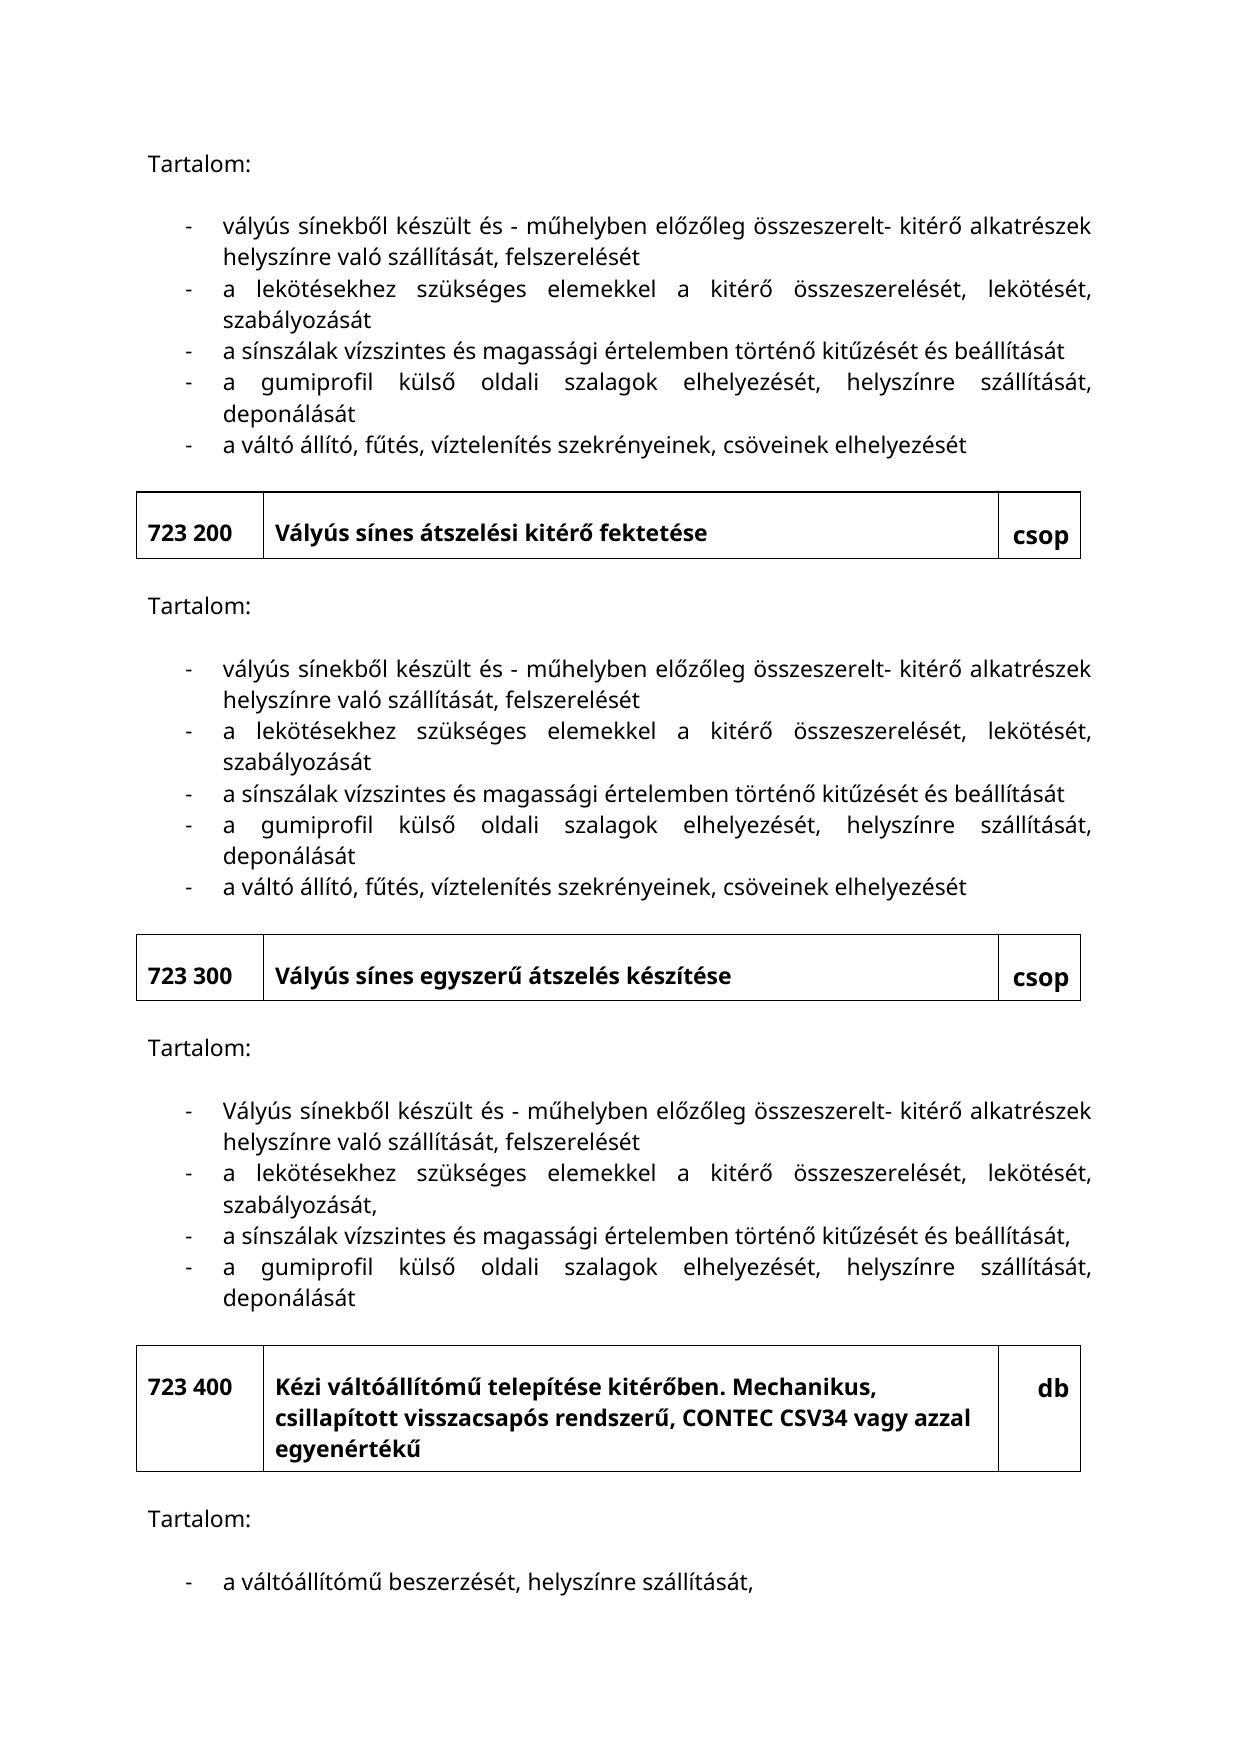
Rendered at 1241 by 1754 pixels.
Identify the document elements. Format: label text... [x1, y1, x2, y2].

text Tartalom: [148, 148, 1093, 179]
table_header 723 400 [137, 1346, 263, 1471]
table_header csop [999, 493, 1080, 558]
table_header csop [999, 935, 1080, 1000]
table_header Vályús sínes átszelési kitérő fektetése [264, 493, 998, 558]
list a sínszálak vízszintes és magassági értelemben történő kitűzését és beállítását [185, 335, 1093, 366]
list a váltó állító, fűtés, víztelenítés szekrényeinek, csöveinek elhelyezését [185, 429, 1093, 460]
list a váltó állító, fűtés, víztelenítés szekrényeinek, csöveinek elhelyezését [185, 871, 1093, 902]
table_header Vályús sínes egyszerű átszelés készítése [264, 935, 998, 1000]
list a sínszálak vízszintes és magassági értelemben történő kitűzését és beállítását, [185, 1220, 1093, 1251]
list Vályús sínekből készült és - műhelyben előzőleg összeszerelt- kitérő alkatrészek helyszínre való szállítását, felszerelését [185, 1095, 1093, 1157]
list a gumiprofil külső oldali szalagok elhelyezését, helyszínre szállítását, deponálását [185, 1251, 1093, 1314]
list vályús sínekből készült és - műhelyben előzőleg összeszerelt- kitérő alkatrészek helyszínre való szállítását, felszerelését [185, 652, 1093, 715]
table_header Kézi váltóállítómű telepítése kitérőben. Mechanikus, csillapított visszacsapós rendszerű, CONTEC CSV34 vagy azzal egyenértékű [264, 1346, 998, 1471]
table_header 723 300 [137, 935, 263, 1000]
list a lekötésekhez szükséges elemekkel a kitérő összeszerelését, lekötését, szabályozását, [185, 1157, 1093, 1220]
table_header 723 200 [137, 493, 263, 558]
list vályús sínekből készült és - műhelyben előzőleg összeszerelt- kitérő alkatrészek helyszínre való szállítását, felszerelését [185, 210, 1093, 273]
list a váltóállítómű beszerzését, helyszínre szállítását, [185, 1566, 1093, 1597]
text Tartalom: [148, 1032, 1093, 1064]
list a gumiprofil külső oldali szalagok elhelyezését, helyszínre szállítását, deponálását [185, 809, 1093, 871]
list a lekötésekhez szükséges elemekkel a kitérő összeszerelését, lekötését, szabályozását [185, 273, 1093, 335]
list a sínszálak vízszintes és magassági értelemben történő kitűzését és beállítását [185, 777, 1093, 809]
list a gumiprofil külső oldali szalagok elhelyezését, helyszínre szállítását, deponálását [185, 366, 1093, 429]
text Tartalom: [148, 590, 1093, 621]
table_header db [999, 1346, 1080, 1471]
text Tartalom: [148, 1503, 1093, 1534]
list a lekötésekhez szükséges elemekkel a kitérő összeszerelését, lekötését, szabályozását [185, 715, 1093, 777]
